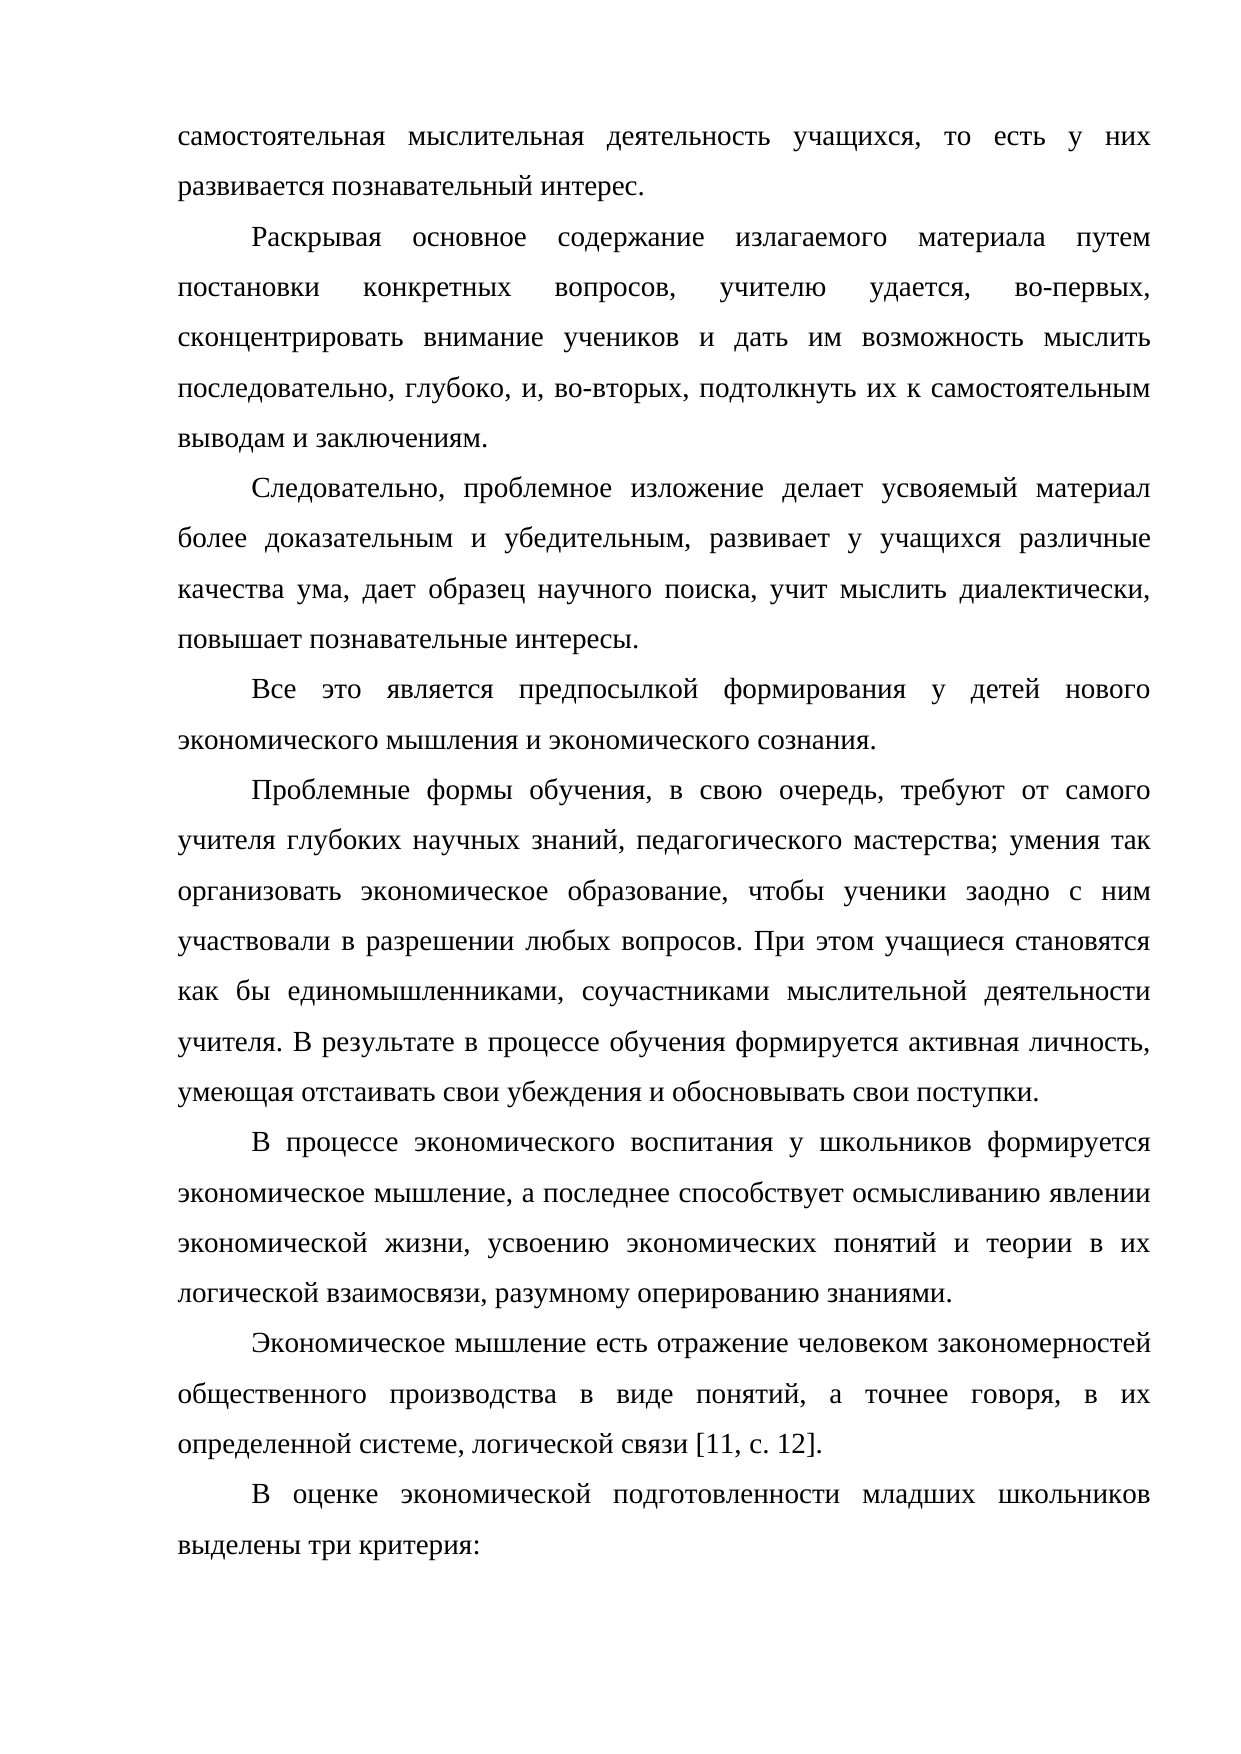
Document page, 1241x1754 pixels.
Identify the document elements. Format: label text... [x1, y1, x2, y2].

text Все это является предпосылкой формирования у детей нового экономического мышления и экономического сознания. [177, 672, 1152, 755]
text Следовательно, проблемное изложение делает усвояемый материал более доказательным и убедительным, развивает у учащихся различные качества ума, дает образец научного поиска, учит мыслить диалектически, повышает познавательные интересы. [177, 470, 1152, 655]
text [177, 118, 1152, 202]
text Экономическое мышление есть отражение человеком закономерностей общественного производства в виде понятий, а точнее говоря, в их определенной системе, логической связи [11, c. 12]. [177, 1326, 1152, 1460]
text В процессе экономического воспитания у школьников формируется экономическое мышление, а последнее способствует осмысливанию явлении экономической жизни, усвоению экономических понятий и теории в их логической взаимосвязи, разумному оперированию знаниями. [177, 1124, 1152, 1309]
text В оценке экономической подготовленности младших школьников выделены три критерия: [177, 1477, 1152, 1560]
text Раскрывая основное содержание излагаемого материала путем постановки конкретных вопросов, учителю удается, во-первых, сконцентрировать внимание учеников и дать им возможность мыслить последовательно, глубоко, и, во-вторых, подтолкнуть их к самостоятельным выводам и заключениям. [177, 219, 1152, 453]
text Проблемные формы обучения, в свою очередь, требуют от самого учителя глубоких научных знаний, педагогического мастерства; умения так организовать экономическое образование, чтобы ученики заодно с ним участвовали в разрешении любых вопросов. При этом учащиеся становятся как бы единомышленниками, соучастниками мыслительной деятельности учителя. В результате в процессе обучения формируется активная личность, умеющая отстаивать свои убеждения и обосновывать свои поступки. [177, 772, 1152, 1108]
